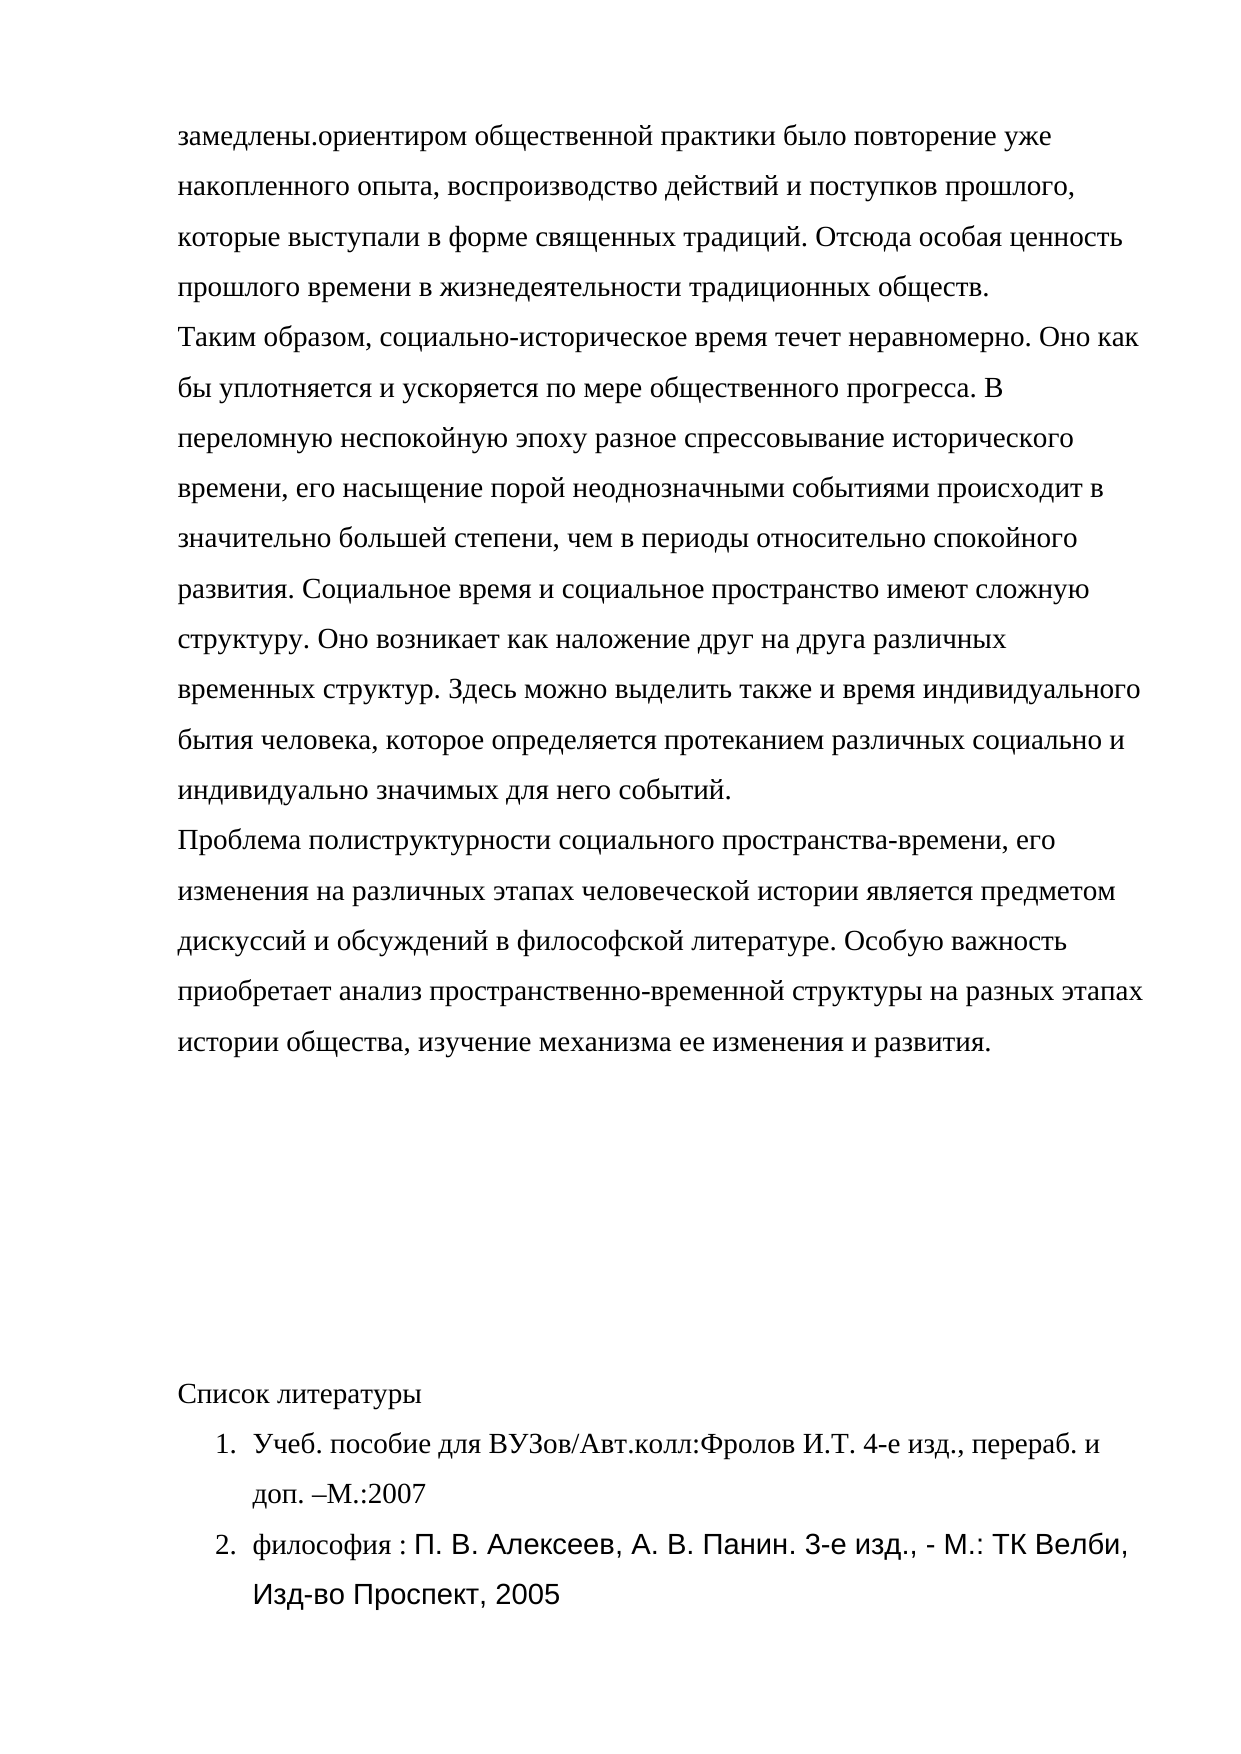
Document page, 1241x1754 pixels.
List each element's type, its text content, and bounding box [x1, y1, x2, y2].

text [177, 118, 1152, 303]
text Проблема полиструктурности социального пространства-времени, его изменения на различных этапах человеческой истории является предметом дискуссий и обсуждений в философской литературе. Особую важность приобретает анализ пространственно-временной структуры на разных этапах истории общества, изучение механизма ее изменения и развития. [177, 822, 1152, 1057]
list философия : П. В. Алексеев, А. В. Панин. 3-е изд., - М.: ТК Велби, Изд-во Проспект, 2005 [215, 1527, 1152, 1611]
text Список литературы [177, 1376, 1152, 1409]
list Учеб. пособие для ВУЗов/Авт.колл:Фролов И.Т. 4-е изд., перераб. и доп. –М.:2007 [215, 1426, 1152, 1510]
text Таким образом, социально-историческое время течет неравномерно. Оно как бы уплотняется и ускоряется по мере общественного прогресса. В переломную неспокойную эпоху разное спрессовывание исторического времени, его насыщение порой неоднозначными событиями происходит в значительно большей степени, чем в периоды относительно спокойного развития. Социальное время и социальное пространство имеют сложную структуру. Оно возникает как наложение друг на друга различных временных структур. Здесь можно выделить также и время индивидуального бытия человека, которое определяется протеканием различных социально и индивидуально значимых для него событий. [177, 319, 1152, 806]
